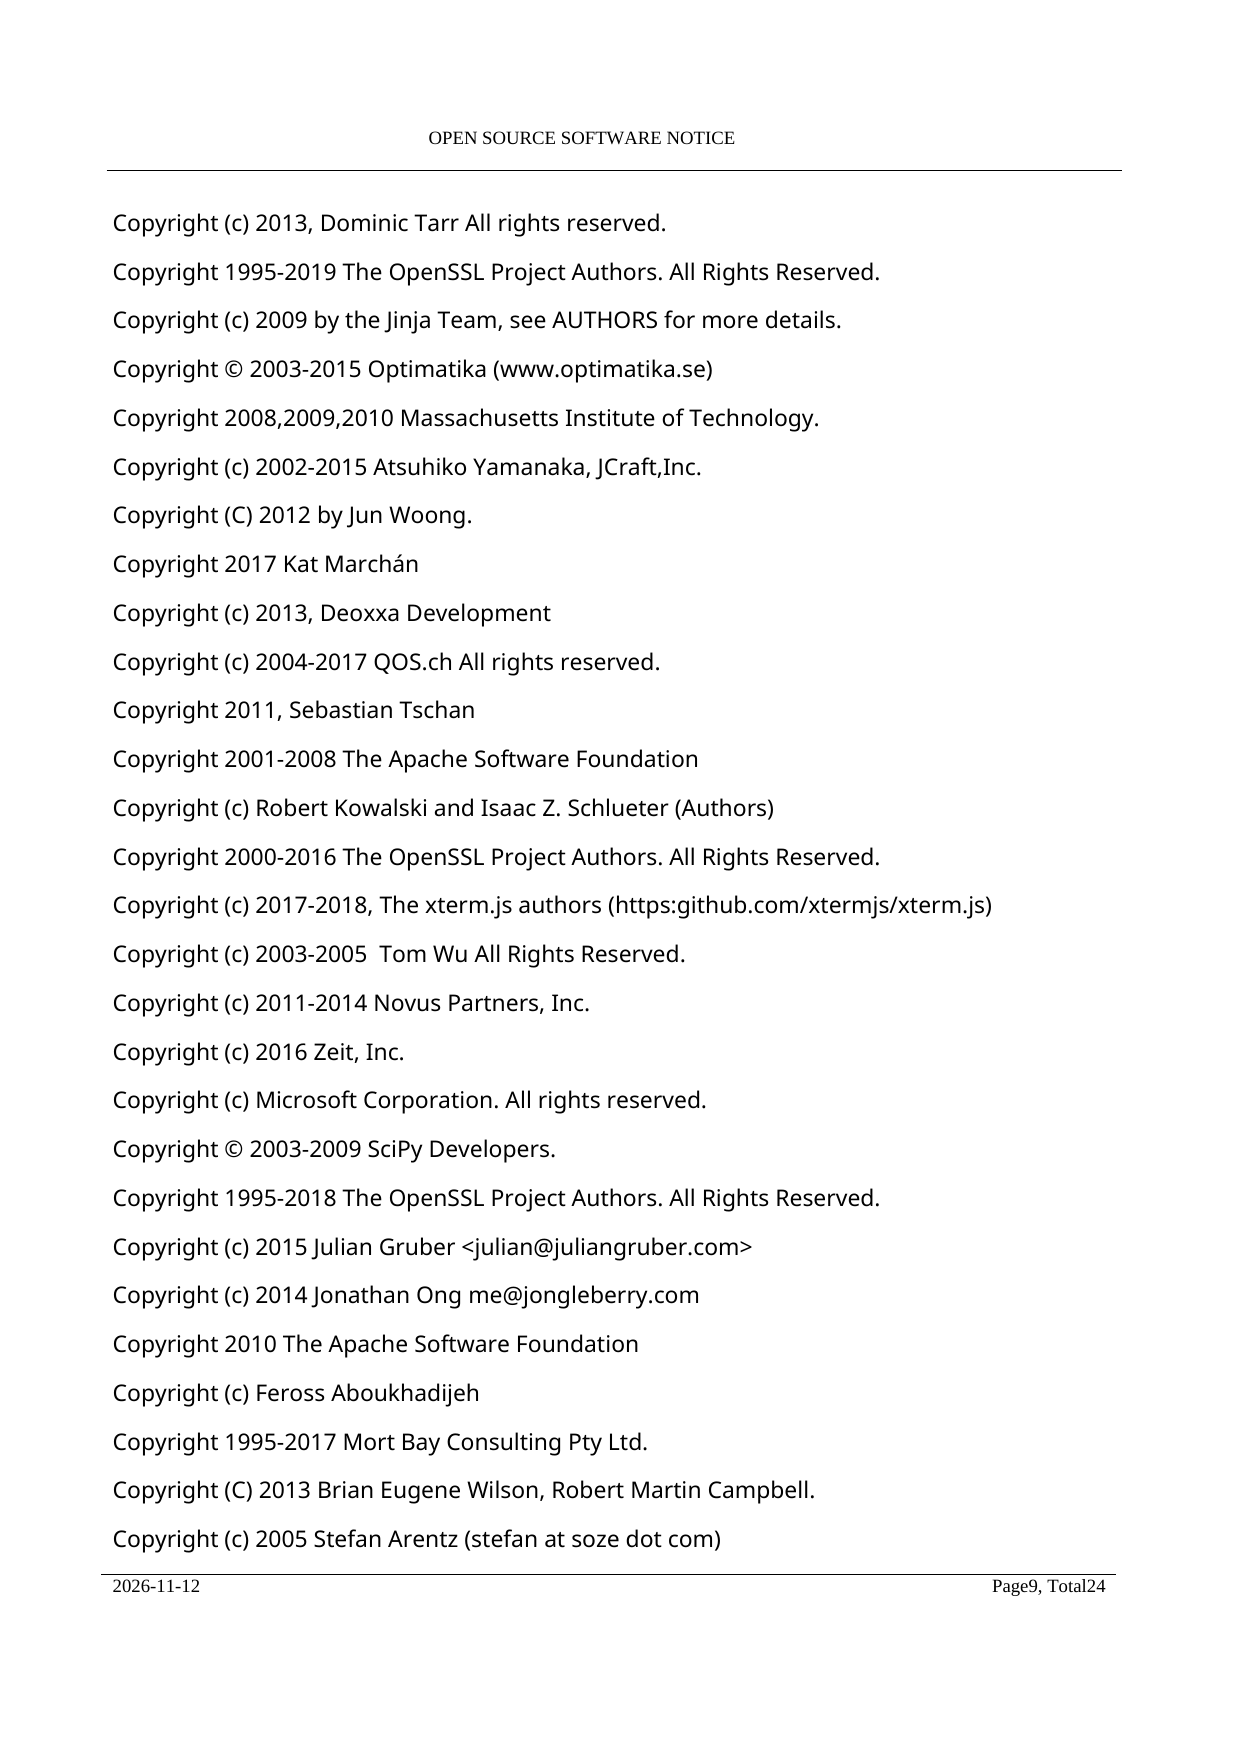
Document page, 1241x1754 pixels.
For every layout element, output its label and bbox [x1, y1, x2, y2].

text [112, 206, 1128, 1555]
